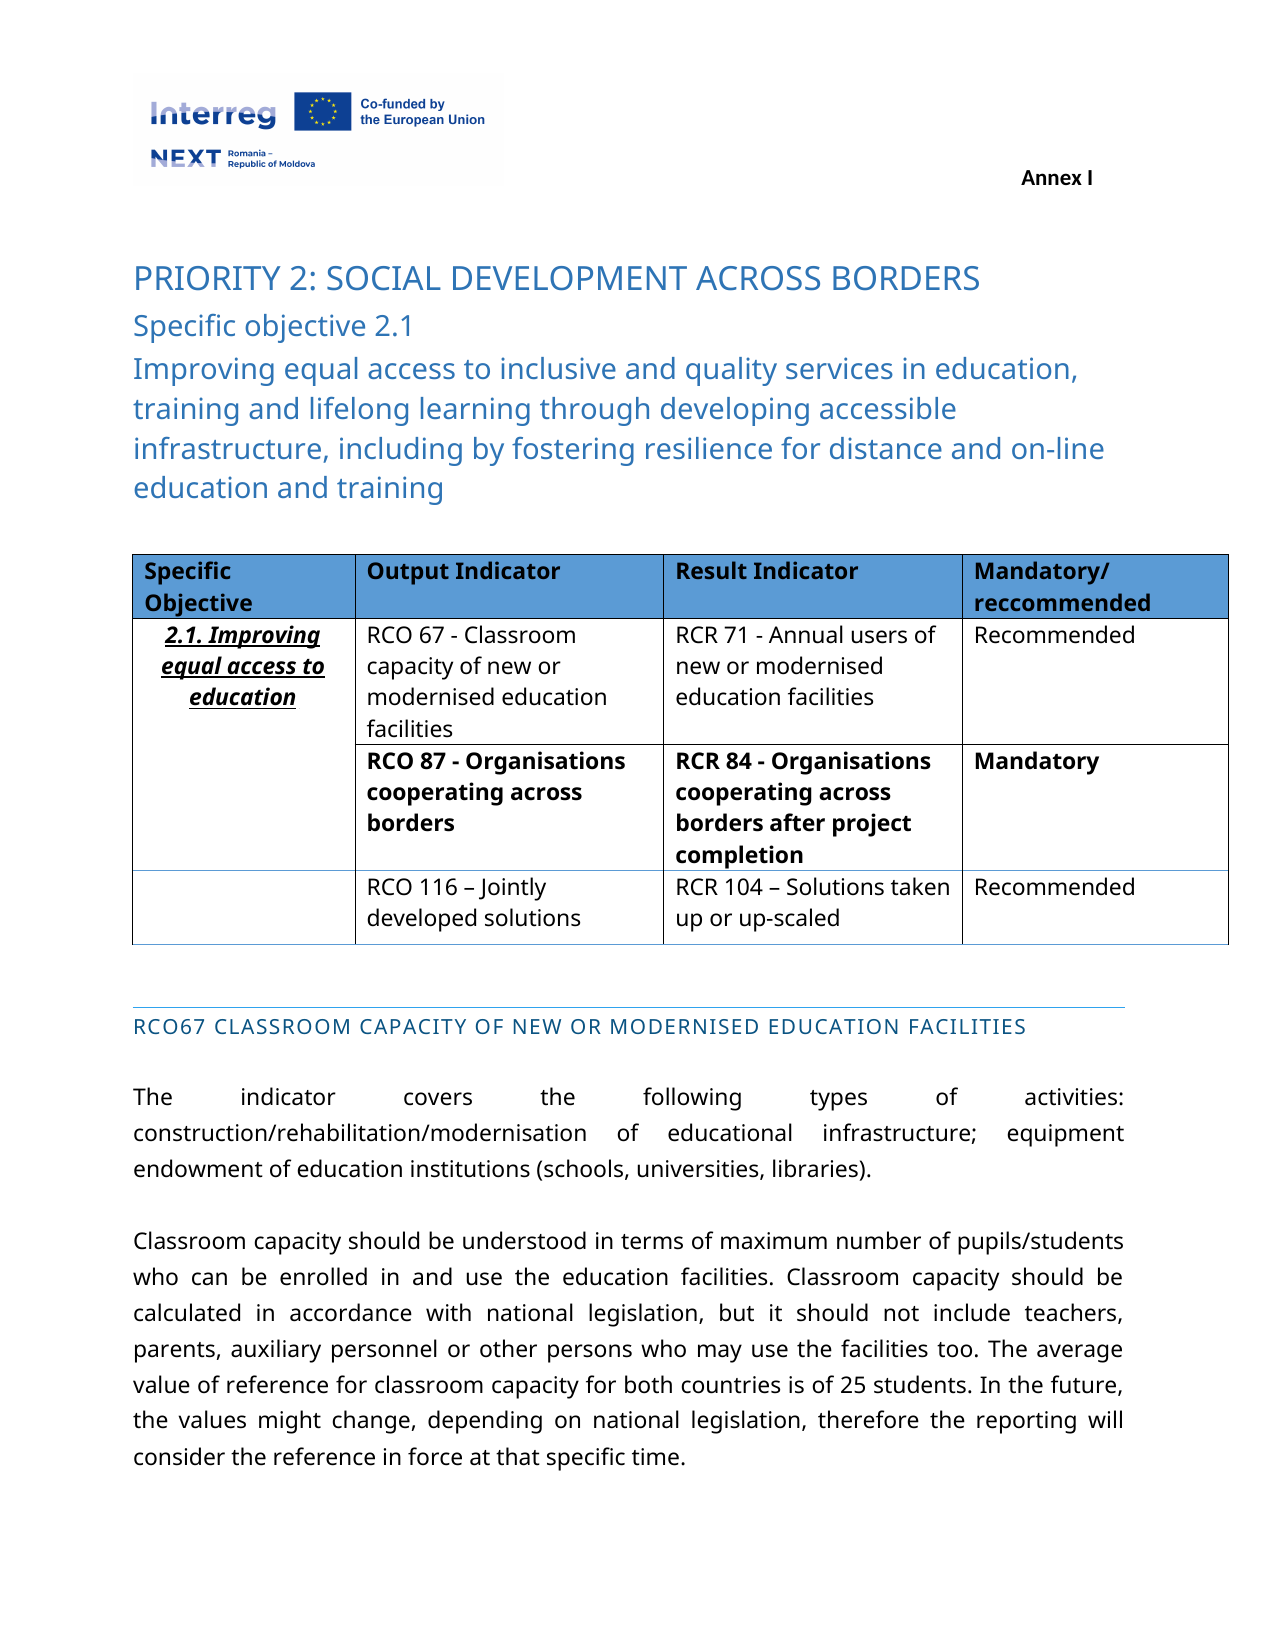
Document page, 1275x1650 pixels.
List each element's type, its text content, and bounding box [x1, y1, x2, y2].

picture [132, 73, 504, 186]
table_header Result Indicator [664, 555, 962, 618]
text RCO67 Classroom capacity of new or modernised education facilities [133, 1008, 1125, 1041]
subtitle Specific objective 2.1 [133, 305, 1125, 344]
subtitle Improving equal access to inclusive and quality services in education, training and lifelong learning through developing accessible infrastructure, including by fostering resilience for distance and on-line education and training [133, 349, 1125, 507]
table_cell Recommended [963, 871, 1228, 944]
table_cell RCR 104 – Solutions taken up or up-scaled [664, 871, 962, 944]
table_cell RCR 71 - Annual users of new or modernised education facilities [664, 619, 962, 744]
table_cell Mandatory [963, 745, 1228, 870]
table_cell RCR 84 - Organisations cooperating across borders after project completion [664, 745, 962, 870]
table_cell [133, 871, 355, 944]
table_cell RCO 116 – Jointly developed solutions [356, 871, 663, 944]
table_cell 2.1. Improving equal access to education [133, 619, 355, 870]
table_cell RCO 67 - Classroom capacity of new or modernised education facilities [356, 619, 663, 744]
table_header Mandatory/ reccommended [963, 555, 1228, 618]
text The indicator covers the following types of activities: construction/rehabilitation/modernisation of educational infrastructure; equipment endowment of education institutions (schools, universities, libraries). [133, 1075, 1125, 1184]
table_cell Recommended [963, 619, 1228, 744]
table_header Output Indicator [356, 555, 663, 618]
subtitle PRIORITY 2: SOCIAL DEVELOPMENT ACROSS BORDERS [133, 255, 1125, 301]
table_cell RCO 87 - Organisations cooperating across borders [356, 745, 663, 870]
table_header Specific Objective [133, 555, 355, 618]
text Classroom capacity should be understood in terms of maximum number of pupils/students who can be enrolled in and use the education facilities. Classroom capacity should be calculated in accordance with national legislation, but it should not include teachers, parents, auxiliary personnel or other persons who may use the facilities too. The average value of reference for classroom capacity for both countries is of 25 students. In the future, the values might change, depending on national legislation, therefore the reporting will consider the reference in force at that specific time. [133, 1219, 1125, 1472]
